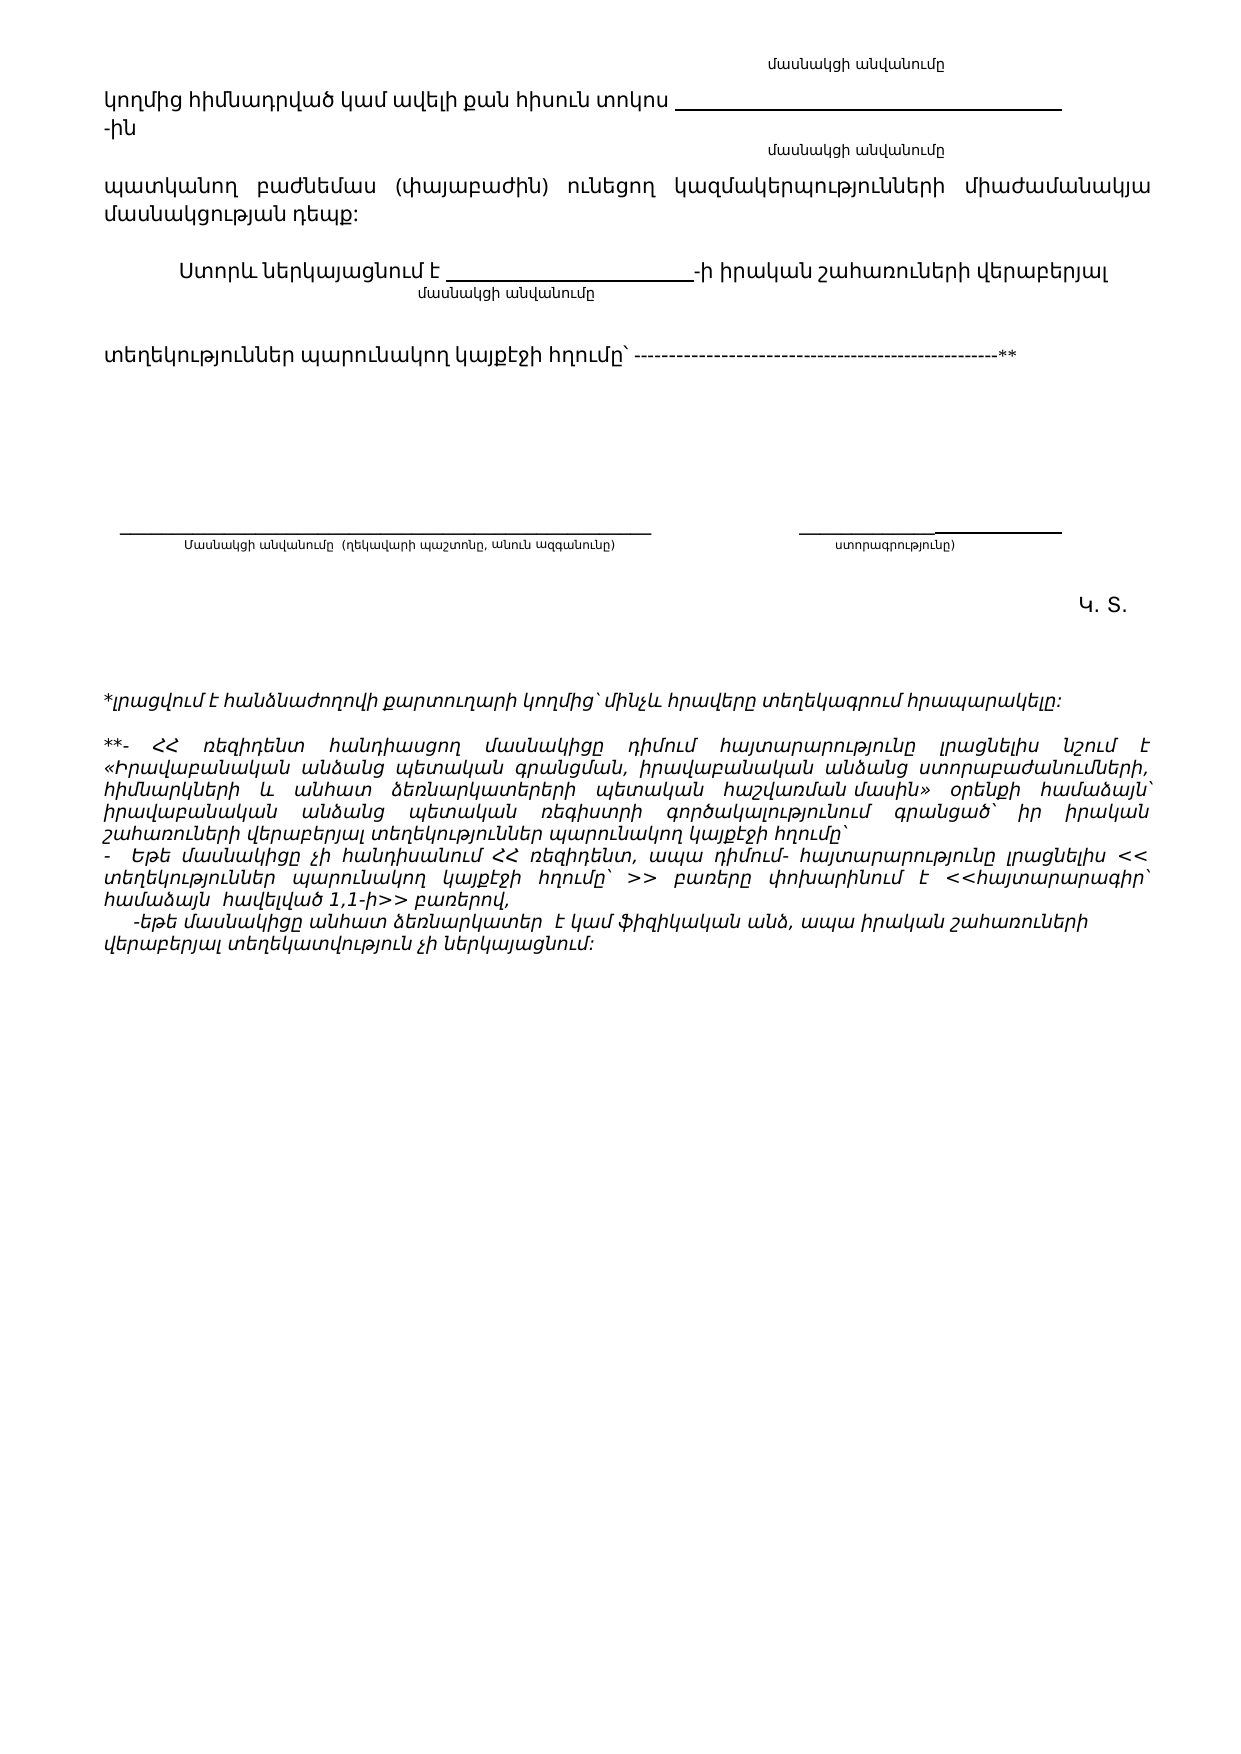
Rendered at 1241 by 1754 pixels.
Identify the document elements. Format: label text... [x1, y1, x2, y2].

text *լրացվում է հանձնաժողովի քարտուղարի կողմից` մինչև հրավերը տեղեկագրում հրապարակելը: [103, 687, 1152, 713]
text - Եթե մասնակիցը չի հանդիսանում ՀՀ ռեզիդենտ, ապա դիմում- հայտարարությունը լրացնելիս << տեղեկություններ պարունակող կայքէջի հղումը՝ >> բառերը փոխարինում է <<հայտարարագիր՝ համաձայն հավելված 1,1-ի>> բառերով, [103, 845, 1152, 911]
text մասնակցի անվանումը [103, 56, 1152, 85]
text պատկանող բաժնեմաս (փայաբաժին) ունեցող կազմակերպությունների միաժամանակյա մասնակցության դեպք: [103, 171, 1152, 228]
text Ստորև ներկայացնում է -ի իրական շահառուների վերաբերյալ [178, 256, 1152, 284]
text մասնակցի անվանումը [103, 142, 1152, 171]
text Կ. Տ. [103, 593, 1152, 617]
text մասնակցի անվանումը [103, 284, 1152, 314]
text տեղեկություններ պարունակող կայքէջի հղումը՝ ----------------------------------------------------** [103, 340, 1152, 369]
text **- ՀՀ ռեզիդենտ հանդիասցող մասնակիցը դիմում հայտարարությունը լրացնելիս նշում է «Իրավաբանական անձանց պետական գրանցման, իրավաբանական անձանց ստորաբաժանումների, հիմնարկների և անհատ ձեռնարկատերերի պետական հաշվառման մասին» օրենքի համաձայն՝ իրավաբանական անձանց պետական ռեգիստրի գործակալությունում գրանցած՝ իր իրական շահառուների վերաբերյալ տեղեկություններ պարունակող կայքէջի հղումը՝ [103, 735, 1152, 845]
text -եթե մասնակիցը անհատ ձեռնարկատեր է կամ ֆիզիկական անձ, ապա իրական շահառուների վերաբերյալ տեղեկատվություն չի ներկայացնում: [103, 911, 1152, 954]
text ___________________________________________________ _____________ Մասնակցի անվանումը (ղեկավարի պաշտոնը, անուն ազգանունը) ստորագրությունը) [103, 511, 1152, 564]
text կողմից հիմնադրված կամ ավելի քան հիսուն տոկոս -ին [103, 85, 1152, 142]
